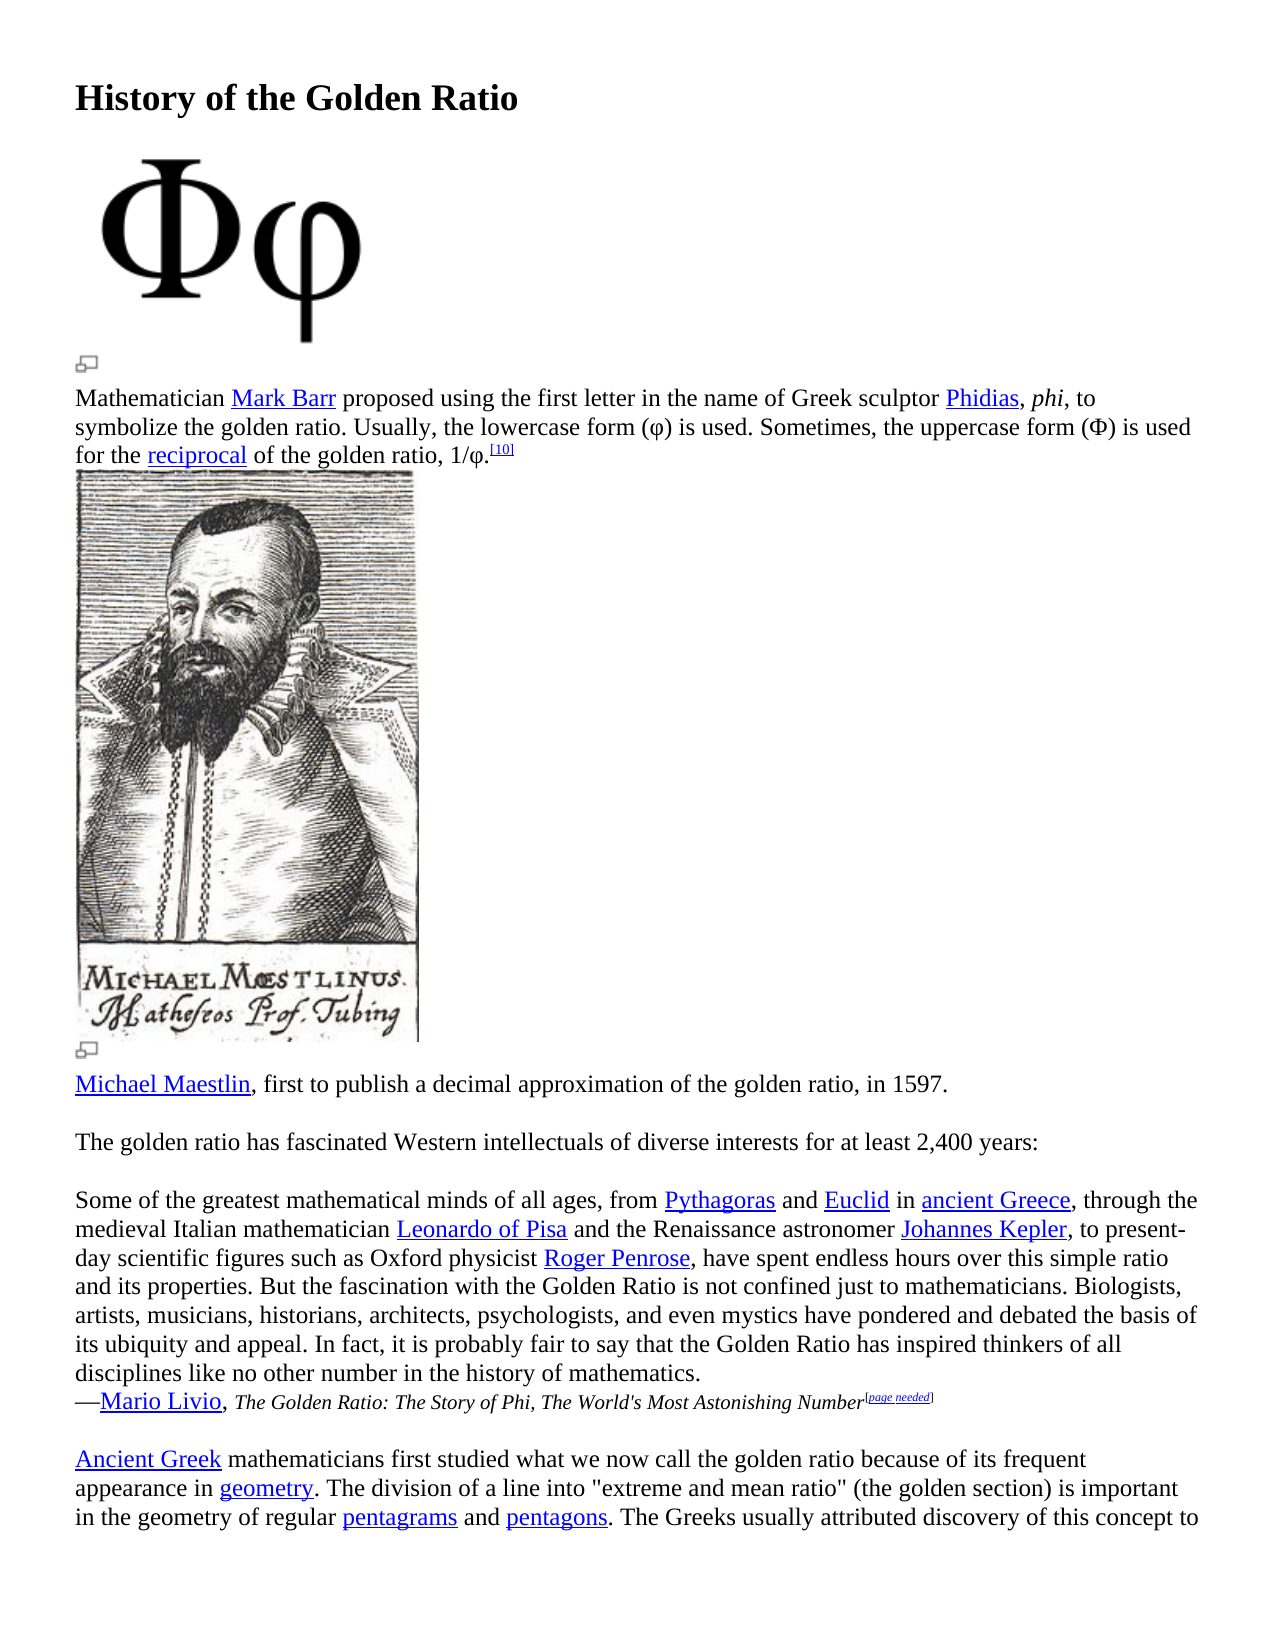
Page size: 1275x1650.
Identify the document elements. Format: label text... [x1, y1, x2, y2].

picture [75, 469, 419, 1059]
text The golden ratio has fascinated Western intellectuals of diverse interests for at least 2,400 years: [75, 1127, 1200, 1156]
picture [75, 147, 388, 373]
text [75, 1444, 1200, 1531]
text History of the Golden Ratio [75, 75, 1200, 118]
text Some of the greatest mathematical minds of all ages, from Pythagoras and Euclid in ancient Greece, through the medieval Italian mathematician Leonardo of Pisa and the Renaissance astronomer Johannes Kepler, to present-day scientific figures such as Oxford physicist Roger Penrose, have spent endless hours over this simple ratio and its properties. But the fascination with the Golden Ratio is not confined just to mathematicians. Biologists, artists, musicians, historians, architects, psychologists, and even mystics have pondered and debated the basis of its ubiquity and appeal. In fact, it is probably fair to say that the Golden Ratio has inspired thinkers of all disciplines like no other number in the history of mathematics. [75, 1185, 1200, 1386]
text —Mario Livio, The Golden Ratio: The Story of Phi, The World's Most Astonishing Number[page needed] [75, 1386, 1200, 1415]
text Mathematician Mark Barr proposed using the first letter in the name of Greek sculptor Phidias, phi, to symbolize the golden ratio. Usually, the lowercase form (φ) is used. Sometimes, the uppercase form (Φ) is used for the reciprocal of the golden ratio, 1/φ.[10] [75, 383, 1200, 469]
text Michael Maestlin, first to publish a decimal approximation of the golden ratio, in 1597. [75, 1069, 1200, 1098]
